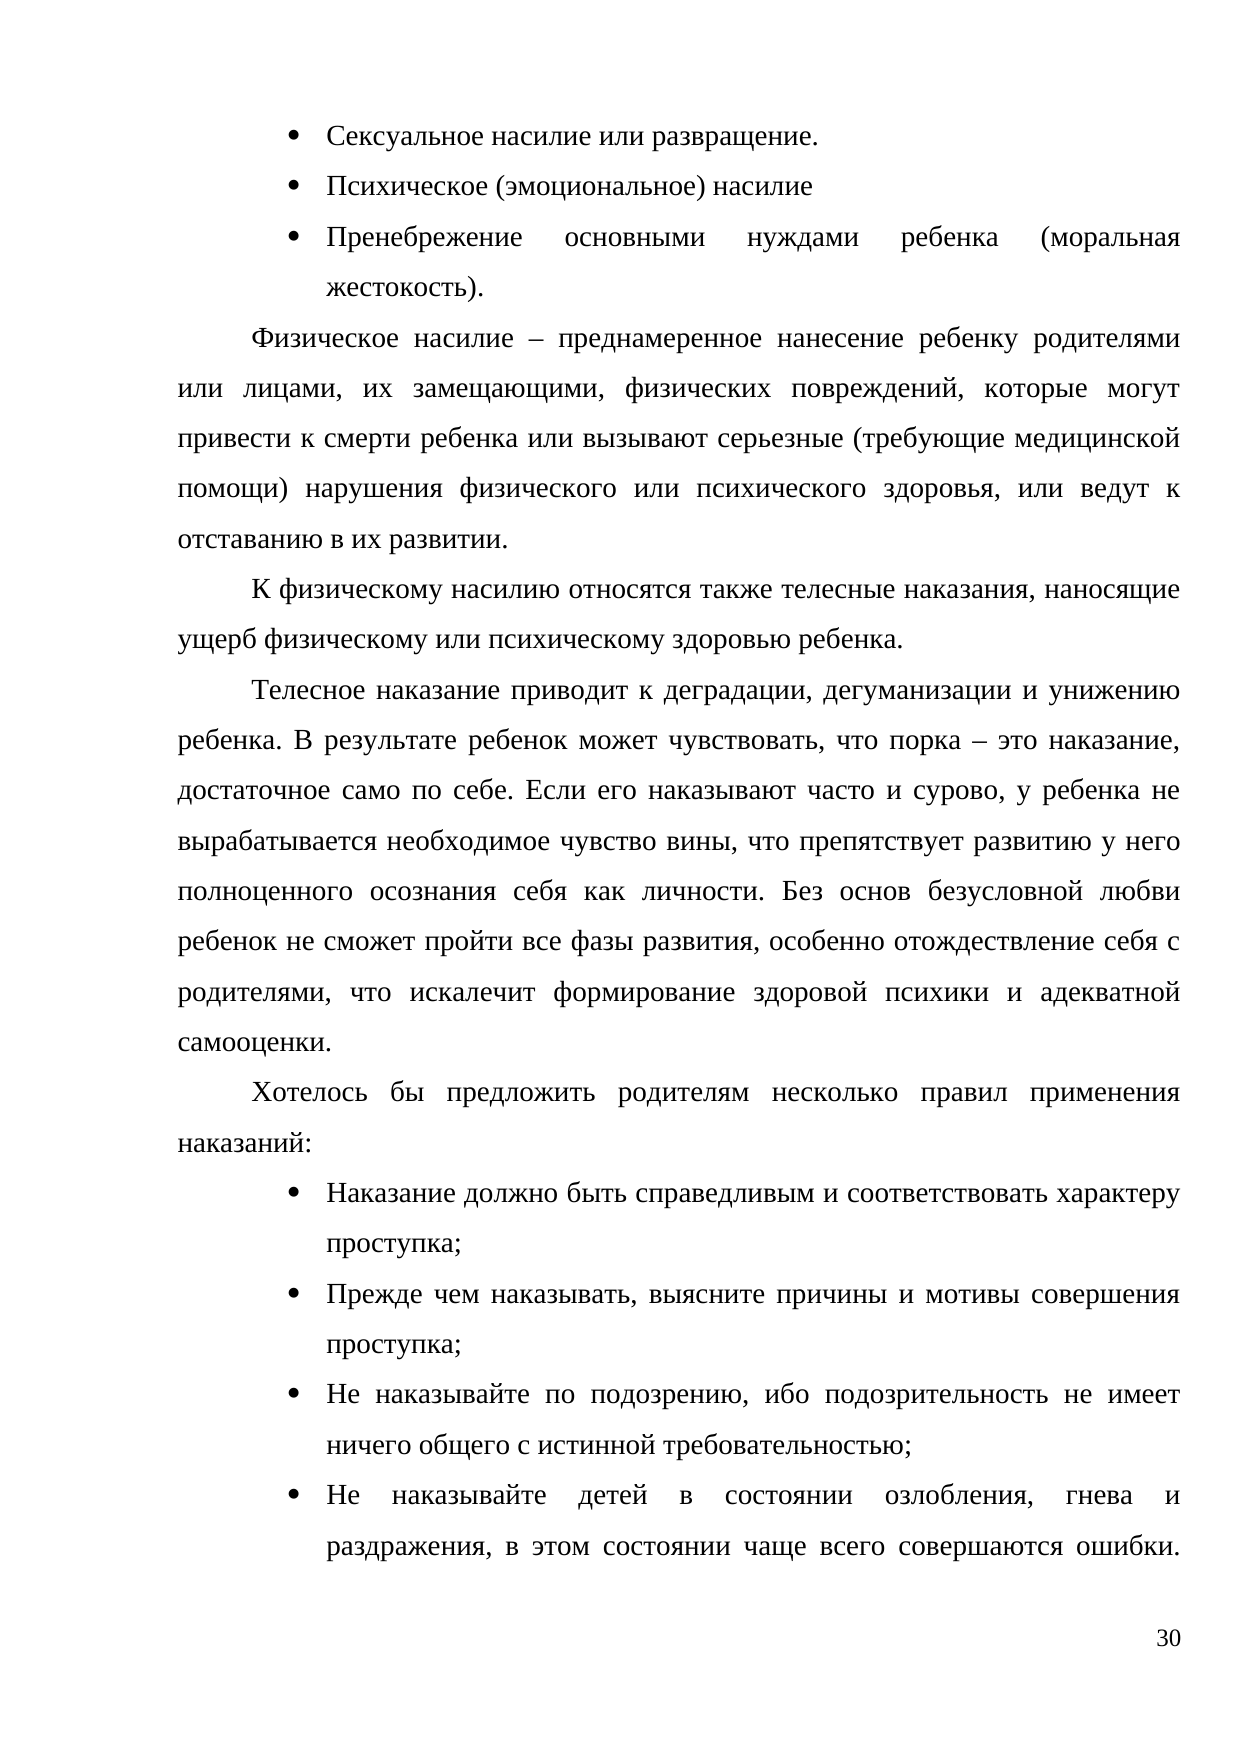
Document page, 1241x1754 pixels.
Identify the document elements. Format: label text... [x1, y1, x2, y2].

list Прежде чем наказывать, выясните причины и мотивы совершения проступка; [288, 1276, 1181, 1360]
text Физическое насилие – преднамеренное нанесение ребенку родителями или лицами, их замещающими, физических повреждений, которые могут привести к смерти ребенка или вызывают серьезные (требующие медицинской помощи) нарушения физического или психического здоровья, или ведут к отставанию в их развитии. К физическому насилию относятся также телесные наказания, наносящие ущерб физическому или психическому здоровью ребенка. Телесное наказание приводит к деградации, дегуманизации и унижению ребенка. В результате ребенок может чувствовать, что порка – это наказание, достаточное само по себе. Если его наказывают часто и сурово, у ребенка не вырабатывается необходимое чувство вины, что препятствует развитию у него полноценного осознания себя как личности. Без основ безусловной любви ребенок не сможет пройти все фазы развития, особенно отождествление себя с родителями, что искалечит формирование здоровой психики и адекватной самооценки. [177, 320, 1181, 1058]
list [288, 1477, 1181, 1561]
text Хотелось бы предложить родителям несколько правил применения наказаний: [177, 1074, 1181, 1158]
list Не наказывайте по подозрению, ибо подозрительность не имеет ничего общего с истинной требовательностью; [288, 1376, 1181, 1460]
list Наказание должно быть справедливым и соответствовать характеру проступка; [288, 1175, 1181, 1259]
list Пренебрежение основными нуждами ребенка (моральная жестокость). [288, 219, 1181, 303]
list Психическое (эмоциональное) насилие [288, 168, 1181, 202]
list Сексуальное насилие или развращение. [288, 118, 1181, 152]
